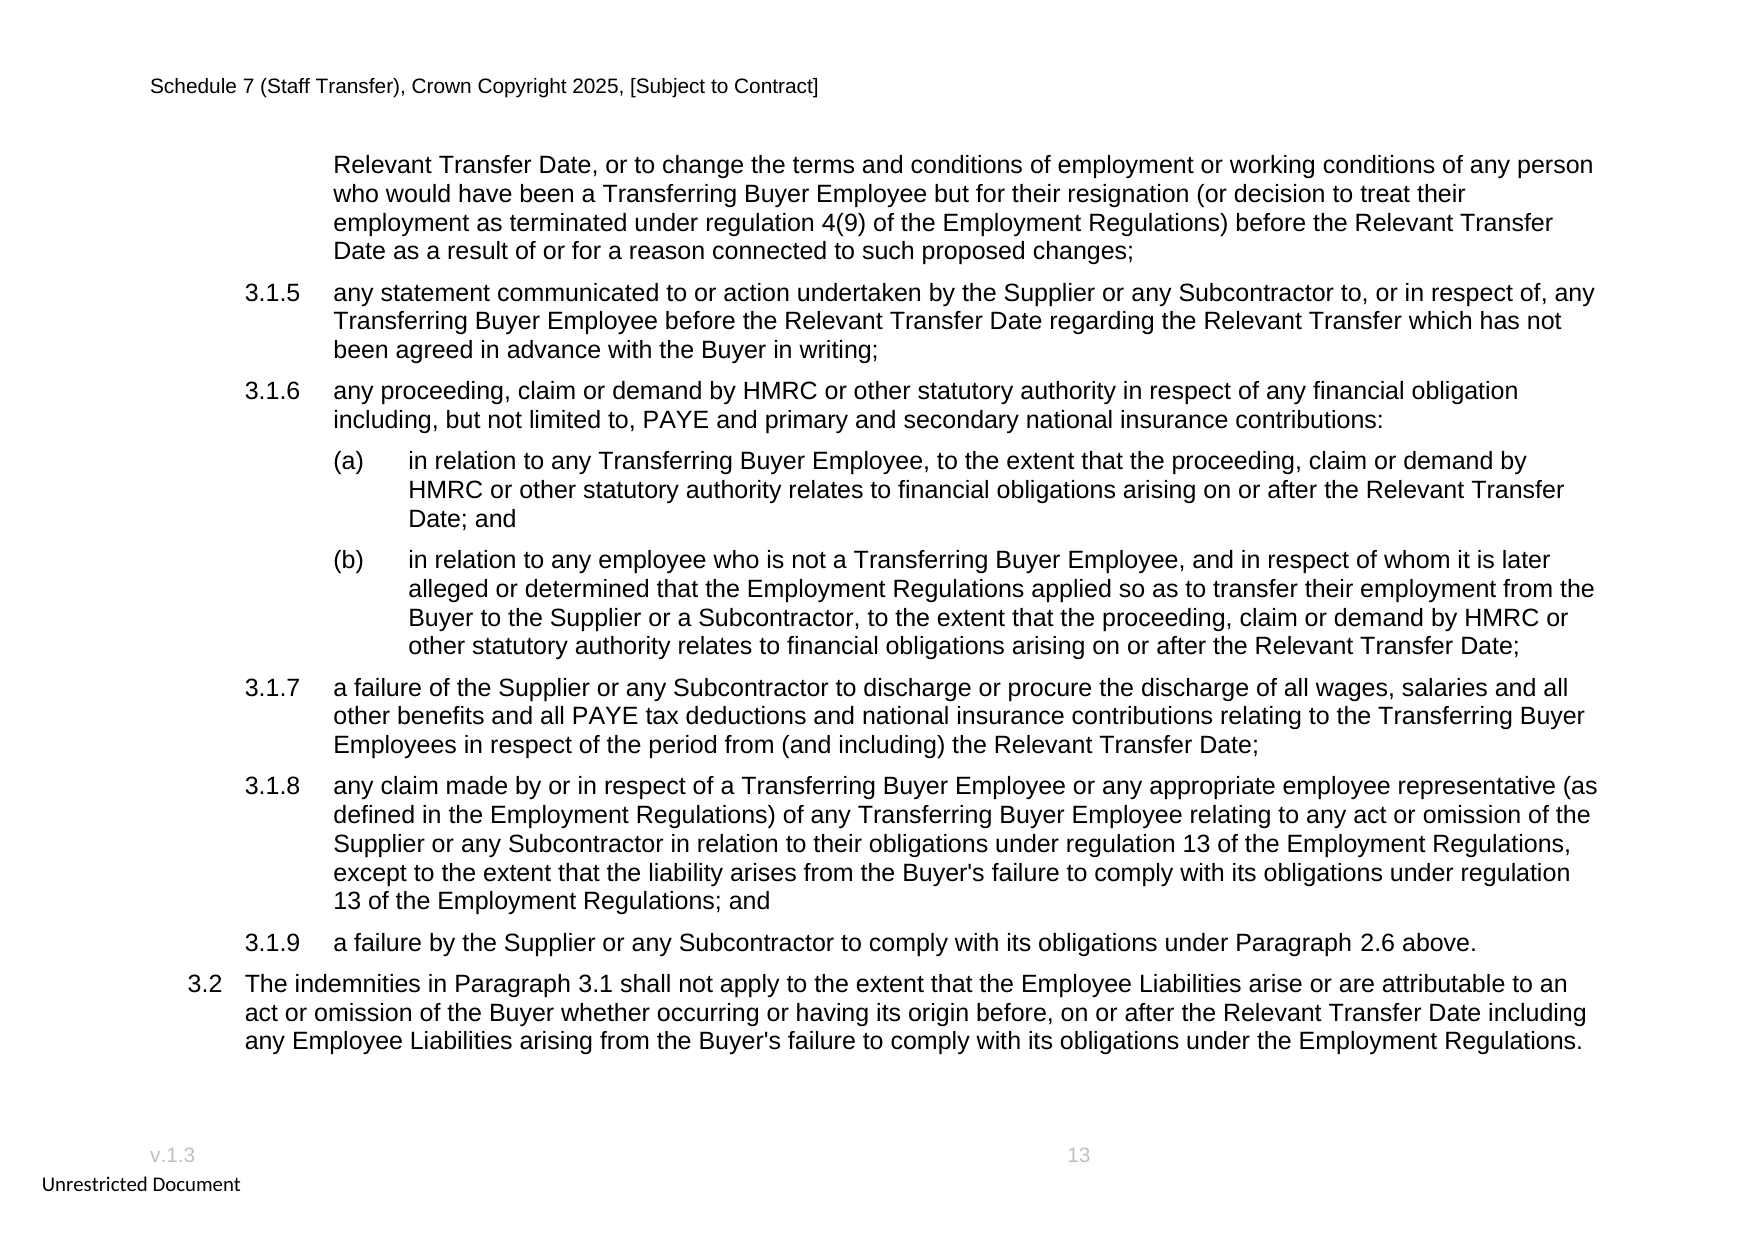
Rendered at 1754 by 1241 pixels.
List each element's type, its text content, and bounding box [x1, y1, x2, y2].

text in relation to any employee who is not a Transferring Buyer Employee, and in respect of whom it is later alleged or determined that the Employment Regulations applied so as to transfer their employment from the Buyer to the Supplier or a Subcontractor, to the extent that the proceeding, claim or demand by HMRC or other statutory authority relates to financial obligations arising on or after the Relevant Transfer Date; [333, 545, 1604, 660]
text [244, 150, 1604, 265]
text any claim made by or in respect of a Transferring Buyer Employee or any appropriate employee representative (as defined in the Employment Regulations) of any Transferring Buyer Employee relating to any act or omission of the Supplier or any Subcontractor in relation to their obligations under regulation 13 of the Employment Regulations, except to the extent that the liability arises from the Buyer's failure to comply with its obligations under regulation 13 of the Employment Regulations; and [244, 771, 1604, 915]
text a failure of the Supplier or any Subcontractor to discharge or procure the discharge of all wages, salaries and all other benefits and all PAYE tax deductions and national insurance contributions relating to the Transferring Buyer Employees in respect of the period from (and including) the Relevant Transfer Date; [244, 672, 1604, 759]
text any proceeding, claim or demand by HMRC or other statutory authority in respect of any financial obligation including, but not limited to, PAYE and primary and secondary national insurance contributions: [244, 376, 1604, 434]
text a failure by the Supplier or any Subcontractor to comply with its obligations under Paragraph 2.6 above. [244, 927, 1604, 956]
text in relation to any Transferring Buyer Employee, to the extent that the proceeding, claim or demand by HMRC or other statutory authority relates to financial obligations arising on or after the Relevant Transfer Date; and [333, 446, 1604, 532]
text any statement communicated to or action undertaken by the Supplier or any Subcontractor to, or in respect of, any Transferring Buyer Employee before the Relevant Transfer Date regarding the Relevant Transfer which has not been agreed in advance with the Buyer in writing; [244, 277, 1604, 364]
text The indemnities in Paragraph 3.1 shall not apply to the extent that the Employee Liabilities arise or are attributable to an act or omission of the Buyer whether occurring or having its origin before, on or after the Relevant Transfer Date including any Employee Liabilities arising from the Buyer's failure to comply with its obligations under the Employment Regulations. [187, 969, 1604, 1055]
